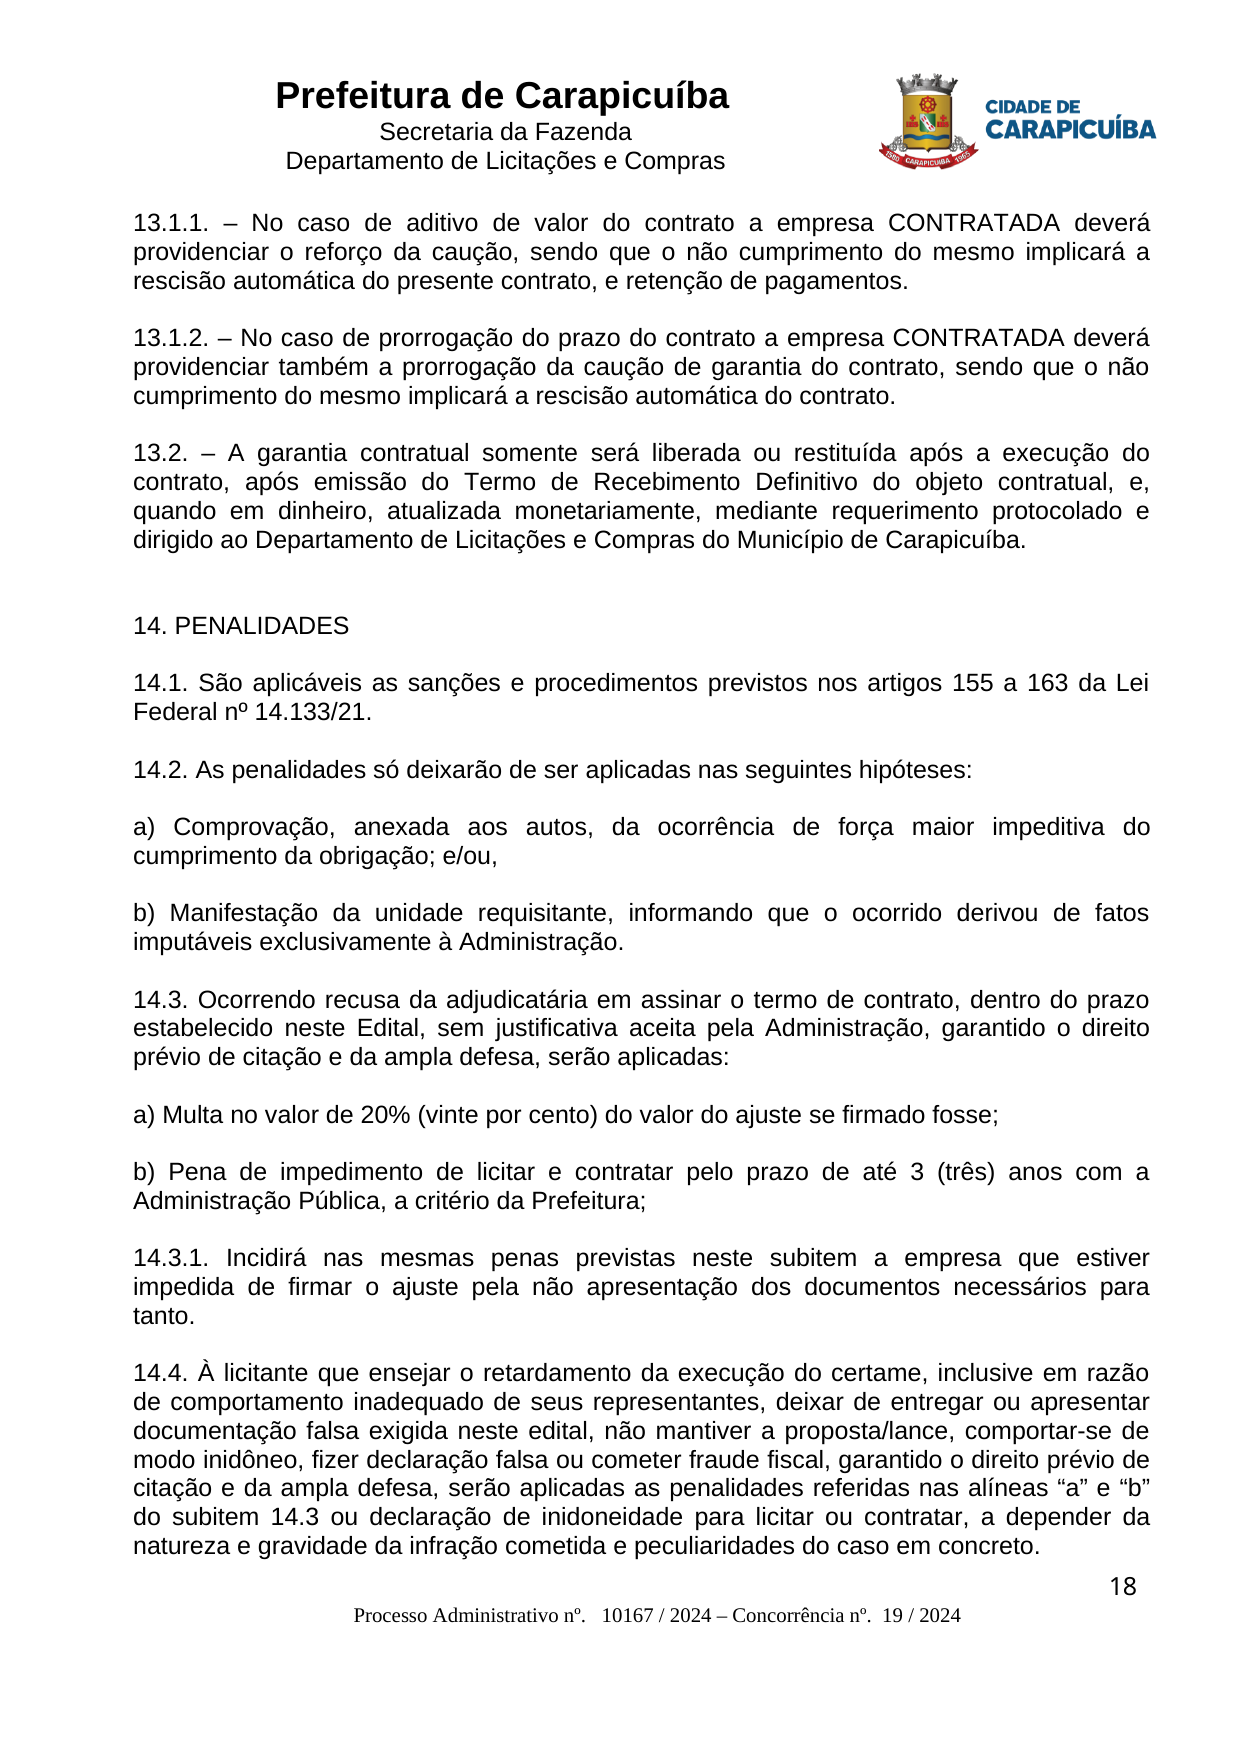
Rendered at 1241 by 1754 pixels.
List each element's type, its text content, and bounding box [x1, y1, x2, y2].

text a) Multa no valor de 20% (vinte por cento) do valor do ajuste se firmado fosse; [133, 1100, 1152, 1128]
text b) Pena de impedimento de licitar e contratar pelo prazo de até 3 (três) anos com a Administração Pública, a critério da Prefeitura; [133, 1157, 1152, 1215]
picture [877, 65, 1159, 172]
text b) Manifestação da unidade requisitante, informando que o ocorrido derivou de fatos imputáveis exclusivamente à Administração. [133, 898, 1152, 956]
text 14.2. As penalidades só deixarão de ser aplicadas nas seguintes hipóteses: [133, 755, 1152, 783]
text 14.3. Ocorrendo recusa da adjudicatária em assinar o termo de contrato, dentro do prazo estabelecido neste Edital, sem justificativa aceita pela Administração, garantido o direito prévio de citação e da ampla defesa, serão aplicadas: [133, 985, 1152, 1071]
text a) Comprovação, anexada aos autos, da ocorrência de força maior impeditiva do cumprimento da obrigação; e/ou, [133, 812, 1152, 870]
text 14.4. À licitante que ensejar o retardamento da execução do certame, inclusive em razão de comportamento inadequado de seus representantes, deixar de entregar ou apresentar documentação falsa exigida neste edital, não mantiver a proposta/lance, comportar-se de modo inidôneo, fizer declaração falsa ou cometer fraude fiscal, garantido o direito prévio de citação e da ampla defesa, serão aplicadas as penalidades referidas nas alíneas “a” e “b” do subitem 14.3 ou declaração de inidoneidade para licitar ou contratar, a depender da natureza e gravidade da infração cometida e peculiaridades do caso em concreto. [133, 1358, 1152, 1560]
text 13.2. – A garantia contratual somente será liberada ou restituída após a execução do contrato, após emissão do Termo de Recebimento Definitivo do objeto contratual, e, quando em dinheiro, atualizada monetariamente, mediante requerimento protocolado e dirigido ao Departamento de Licitações e Compras do Município de Carapicuíba. [133, 438, 1152, 553]
text 13.1.1. – No caso de aditivo de valor do contrato a empresa CONTRATADA deverá providenciar o reforço da caução, sendo que o não cumprimento do mesmo implicará a rescisão automática do presente contrato, e retenção de pagamentos. [133, 208, 1152, 295]
text 14.3.1. Incidirá nas mesmas penas previstas neste subitem a empresa que estiver impedida de firmar o ajuste pela não apresentação dos documentos necessários para tanto. [133, 1243, 1152, 1330]
text 14. PENALIDADES [133, 611, 1152, 640]
text 14.1. São aplicáveis as sanções e procedimentos previstos nos artigos 155 a 163 da Lei Federal nº 14.133/21. [133, 668, 1152, 726]
text 13.1.2. – No caso de prorrogação do prazo do contrato a empresa CONTRATADA deverá providenciar também a prorrogação da caução de garantia do contrato, sendo que o não cumprimento do mesmo implicará a rescisão automática do contrato. [133, 323, 1152, 410]
